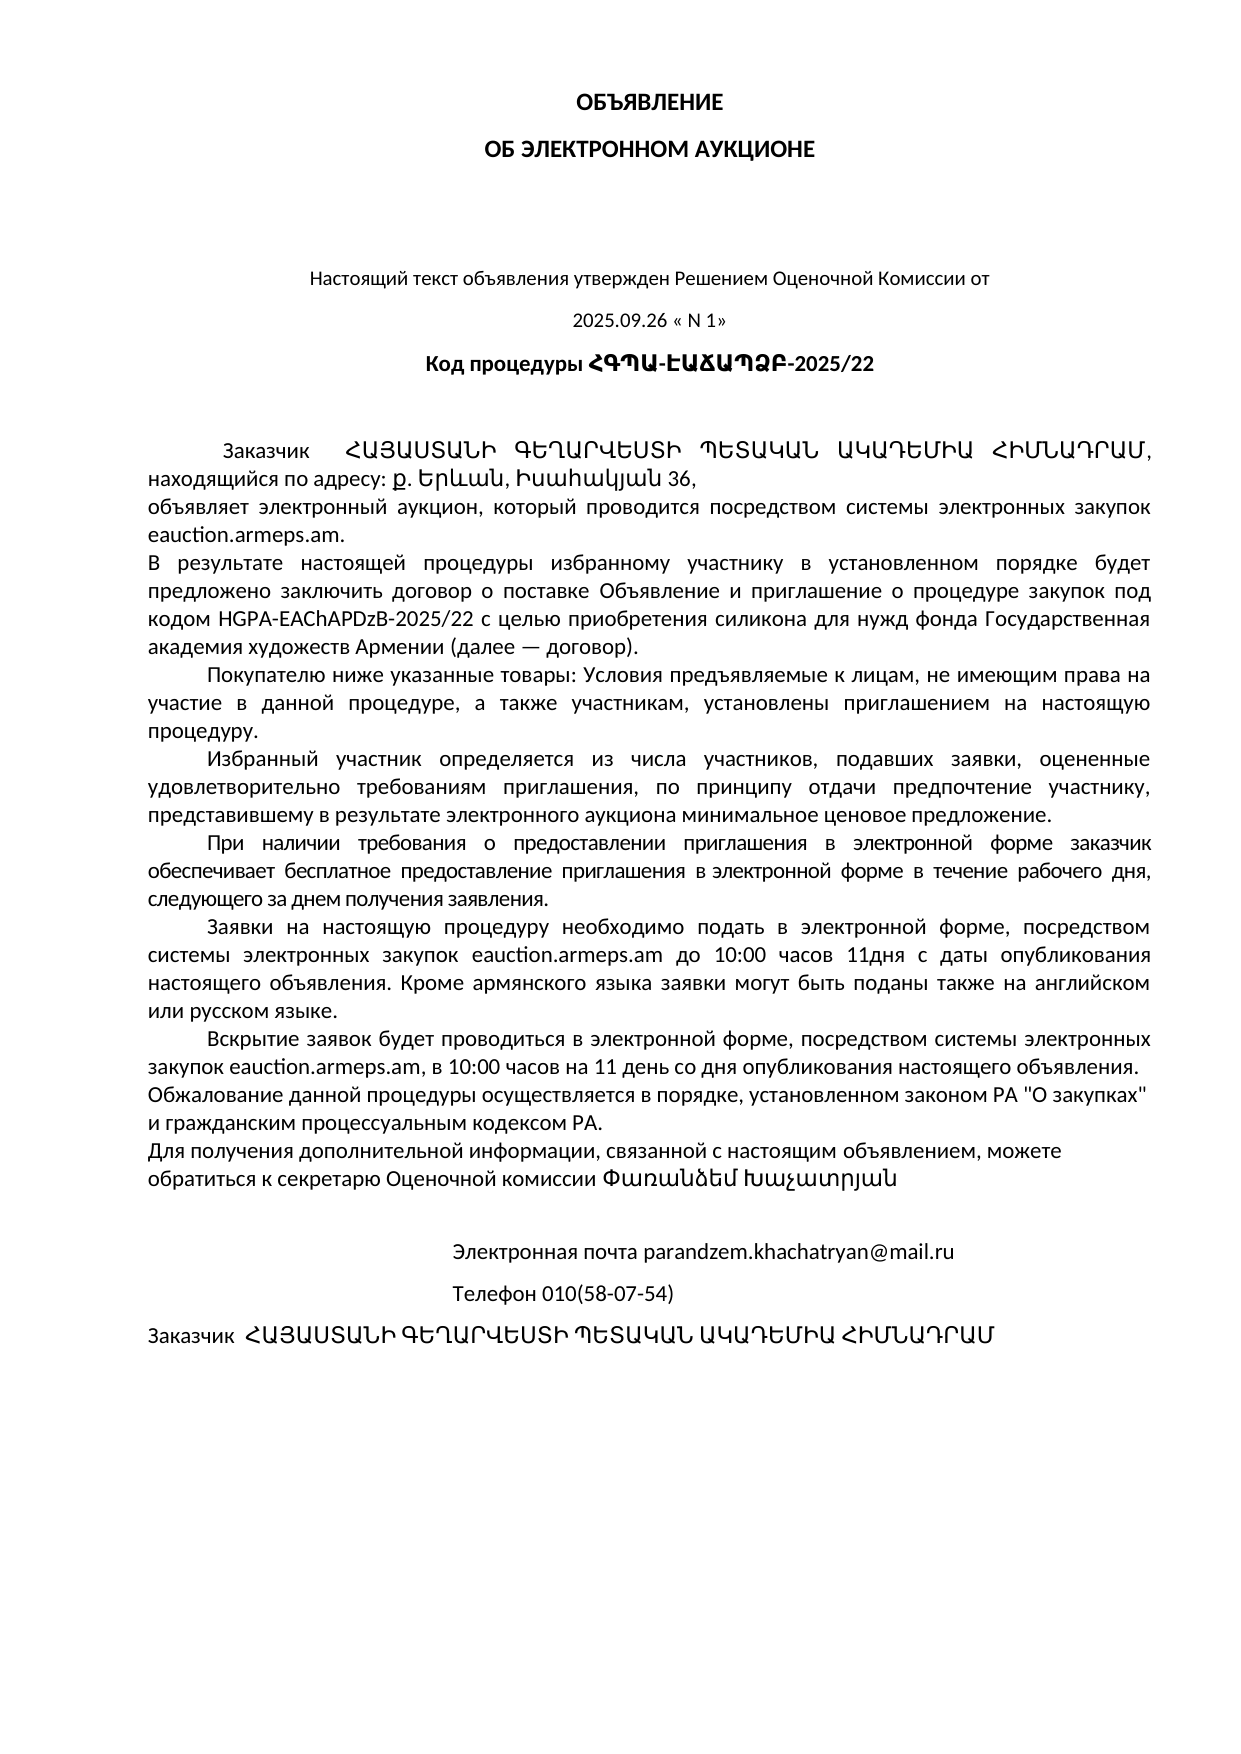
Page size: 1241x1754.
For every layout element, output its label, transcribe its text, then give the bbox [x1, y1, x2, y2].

text 2025.09.26 « N 1» [148, 307, 1152, 332]
text объявляет электронный аукцион, который проводится посредством системы электронных закупок eauction.armeps.am. [148, 492, 1152, 548]
text Для получения дополнительной информации, связанной с настоящим объявлением, можете обратиться к секретарю Оценочной комиссии Փառանձեմ Խաչատրյան [148, 1136, 1152, 1192]
text В результате настоящей процедуры избранному участнику в установленном порядке будет предложено заключить договор о поставке Объявление и приглашение о процедуре закупок под кодом HGPA-EAChAPDzB-2025/22 с целью приобретения силикона для нужд фонда Государственная академия художеств Армении (далее — договор). [148, 548, 1152, 660]
text Код процедуры ՀԳՊԱ-ԷԱՃԱՊՁԲ-2025/22 [148, 349, 1152, 377]
text ОБ ЭЛЕКТРОННОМ АУКЦИОНЕ [148, 134, 1152, 164]
text Электронная почта parandzem.khachatryan@mail.ru [148, 1237, 1152, 1265]
text Телефон 010(58-07-54) [148, 1279, 1152, 1307]
text Вскрытие заявок будет проводиться в электронной форме, посредством системы электронных закупок eauction.armeps.am, в 10:00 часов на 11 день со дня опубликования настоящего объявления. [148, 1024, 1152, 1080]
text Избранный участник определяется из числа участников, подавших заявки, оцененные удовлетворительно требованиям приглашения, по принципу отдачи предпочтение участнику, представившему в результате электронного аукциона минимальное ценовое предложение. [148, 744, 1152, 828]
text Заказчик ՀԱՅԱՍՏԱՆԻ ԳԵՂԱՐՎԵՍՏԻ ՊԵՏԱԿԱՆ ԱԿԱԴԵՄԻԱ ՀԻՄՆԱԴՐԱՄ, находящийся по адресу: ք. Երևան, Իսահակյան 36, [148, 436, 1152, 492]
text Настоящий текст объявления утвержден Решением Оценочной Комиссии от [148, 265, 1152, 290]
text При наличии требования о предоставлении приглашения в электронной форме заказчик обеспечивает бесплатное предоставление приглашения в электронной форме в течение рабочего дня, следующего за днем получения заявления. [148, 828, 1152, 912]
text Заявки на настоящую процедуру необходимо подать в электронной форме, посредством системы электронных закупок eauction.armeps.am до 10:00 часов 11дня с даты опубликования настоящего объявления. Кроме армянского языка заявки могут быть поданы также на английском или русском языке. [148, 912, 1152, 1024]
text ОБЪЯВЛЕНИЕ [148, 86, 1152, 117]
text Заказчик ՀԱՅԱՍՏԱՆԻ ԳԵՂԱՐՎԵՍՏԻ ՊԵՏԱԿԱՆ ԱԿԱԴԵՄԻԱ ՀԻՄՆԱԴՐԱՄ [148, 1321, 1152, 1349]
text Обжалование данной процедуры осуществляется в порядке, установленном законом РА "О закупках" и гражданским процессуальным кодексом РА. [148, 1080, 1152, 1136]
text Покупателю ниже указанные товары: Условия предъявляемые к лицам, не имеющим права на участие в данной процедуре, а также участникам, установлены приглашением на настоящую процедуру. [148, 660, 1152, 744]
